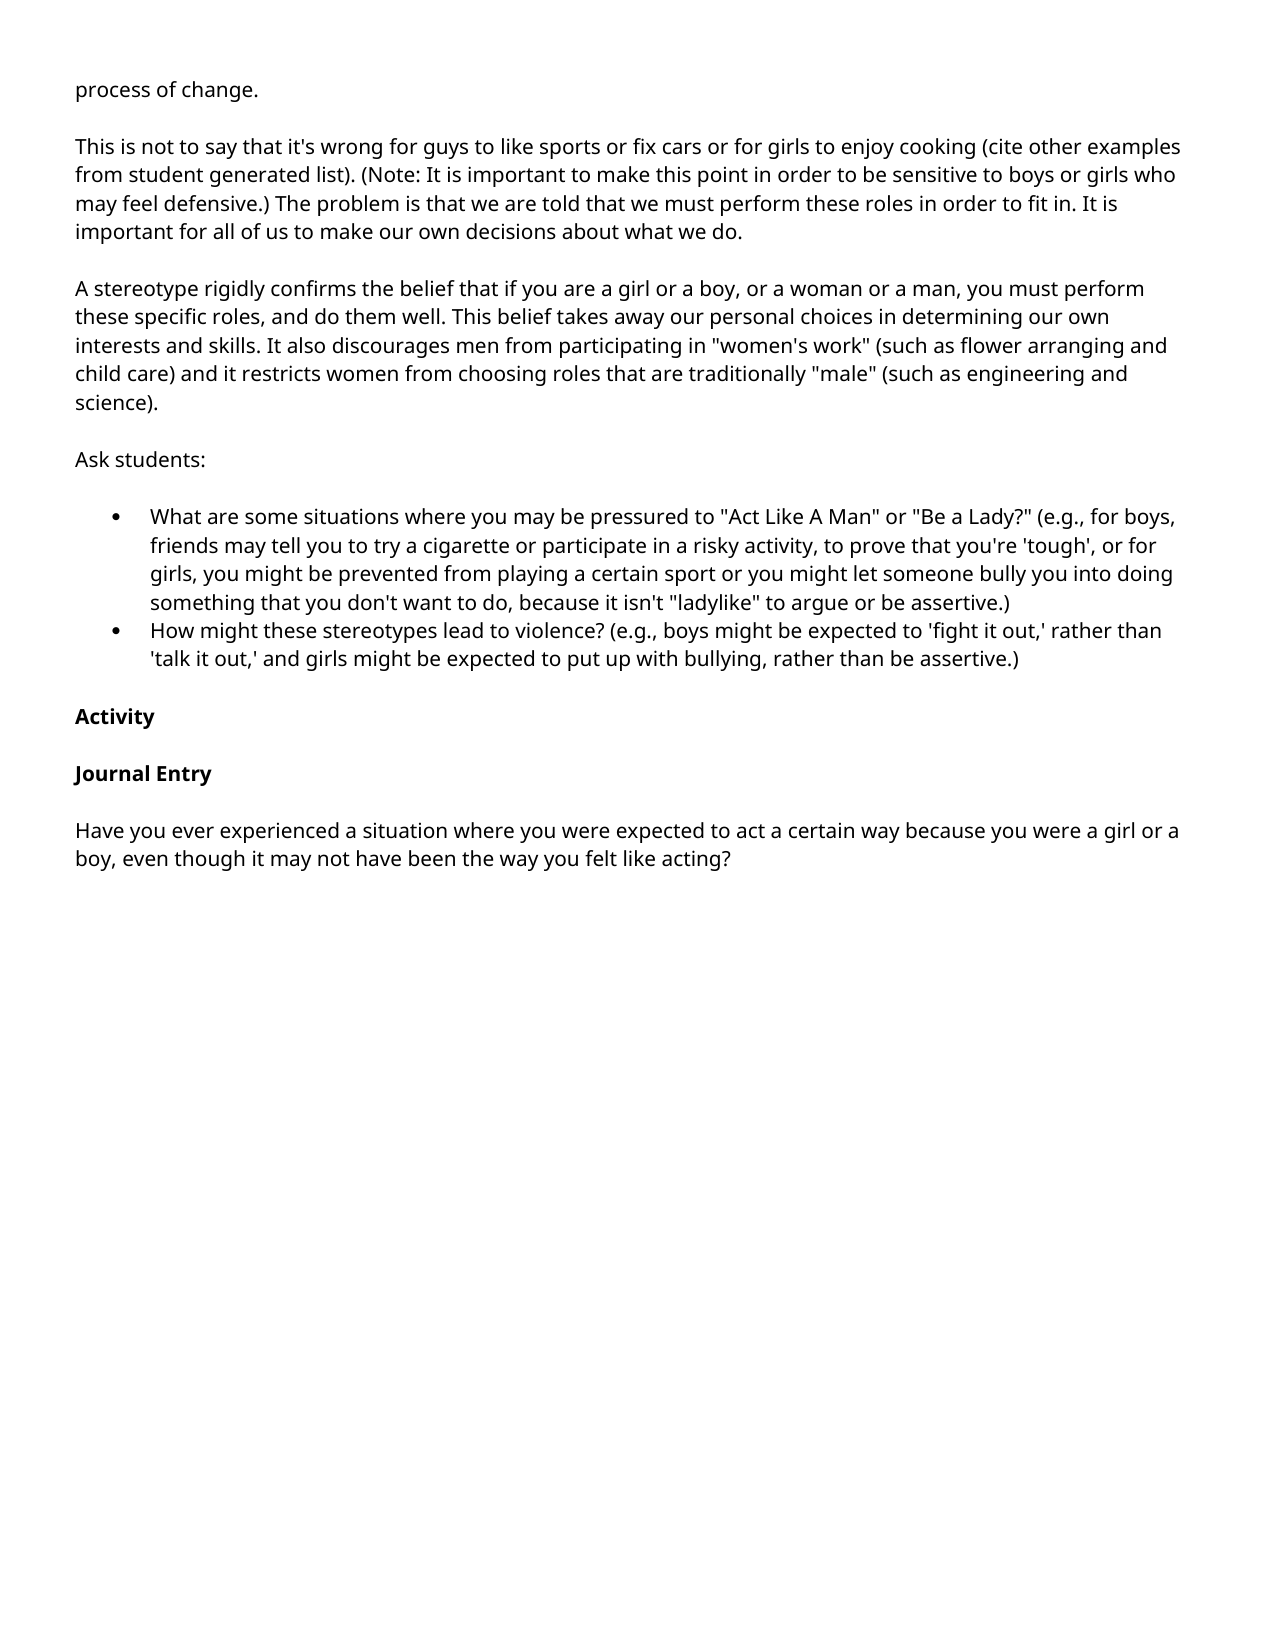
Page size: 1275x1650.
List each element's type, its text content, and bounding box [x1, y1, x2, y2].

text Activity Journal Entry Have you ever experienced a situation where you were expected to act a certain way because you were a girl or a boy, even though it may not have been the way you felt like acting? [75, 702, 1200, 873]
list How might these stereotypes lead to violence? (e.g., boys might be expected to 'fight it out,' rather than 'talk it out,' and girls might be expected to put up with bullying, rather than be assertive.) [112, 616, 1200, 673]
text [75, 75, 1200, 473]
list What are some situations where you may be pressured to "Act Like A Man" or "Be a Lady?" (e.g., for boys, friends may tell you to try a cigarette or participate in a risky activity, to prove that you're 'tough', or for girls, you might be prevented from playing a certain sport or you might let someone bully you into doing something that you don't want to do, because it isn't "ladylike" to argue or be assertive.) [112, 502, 1200, 616]
